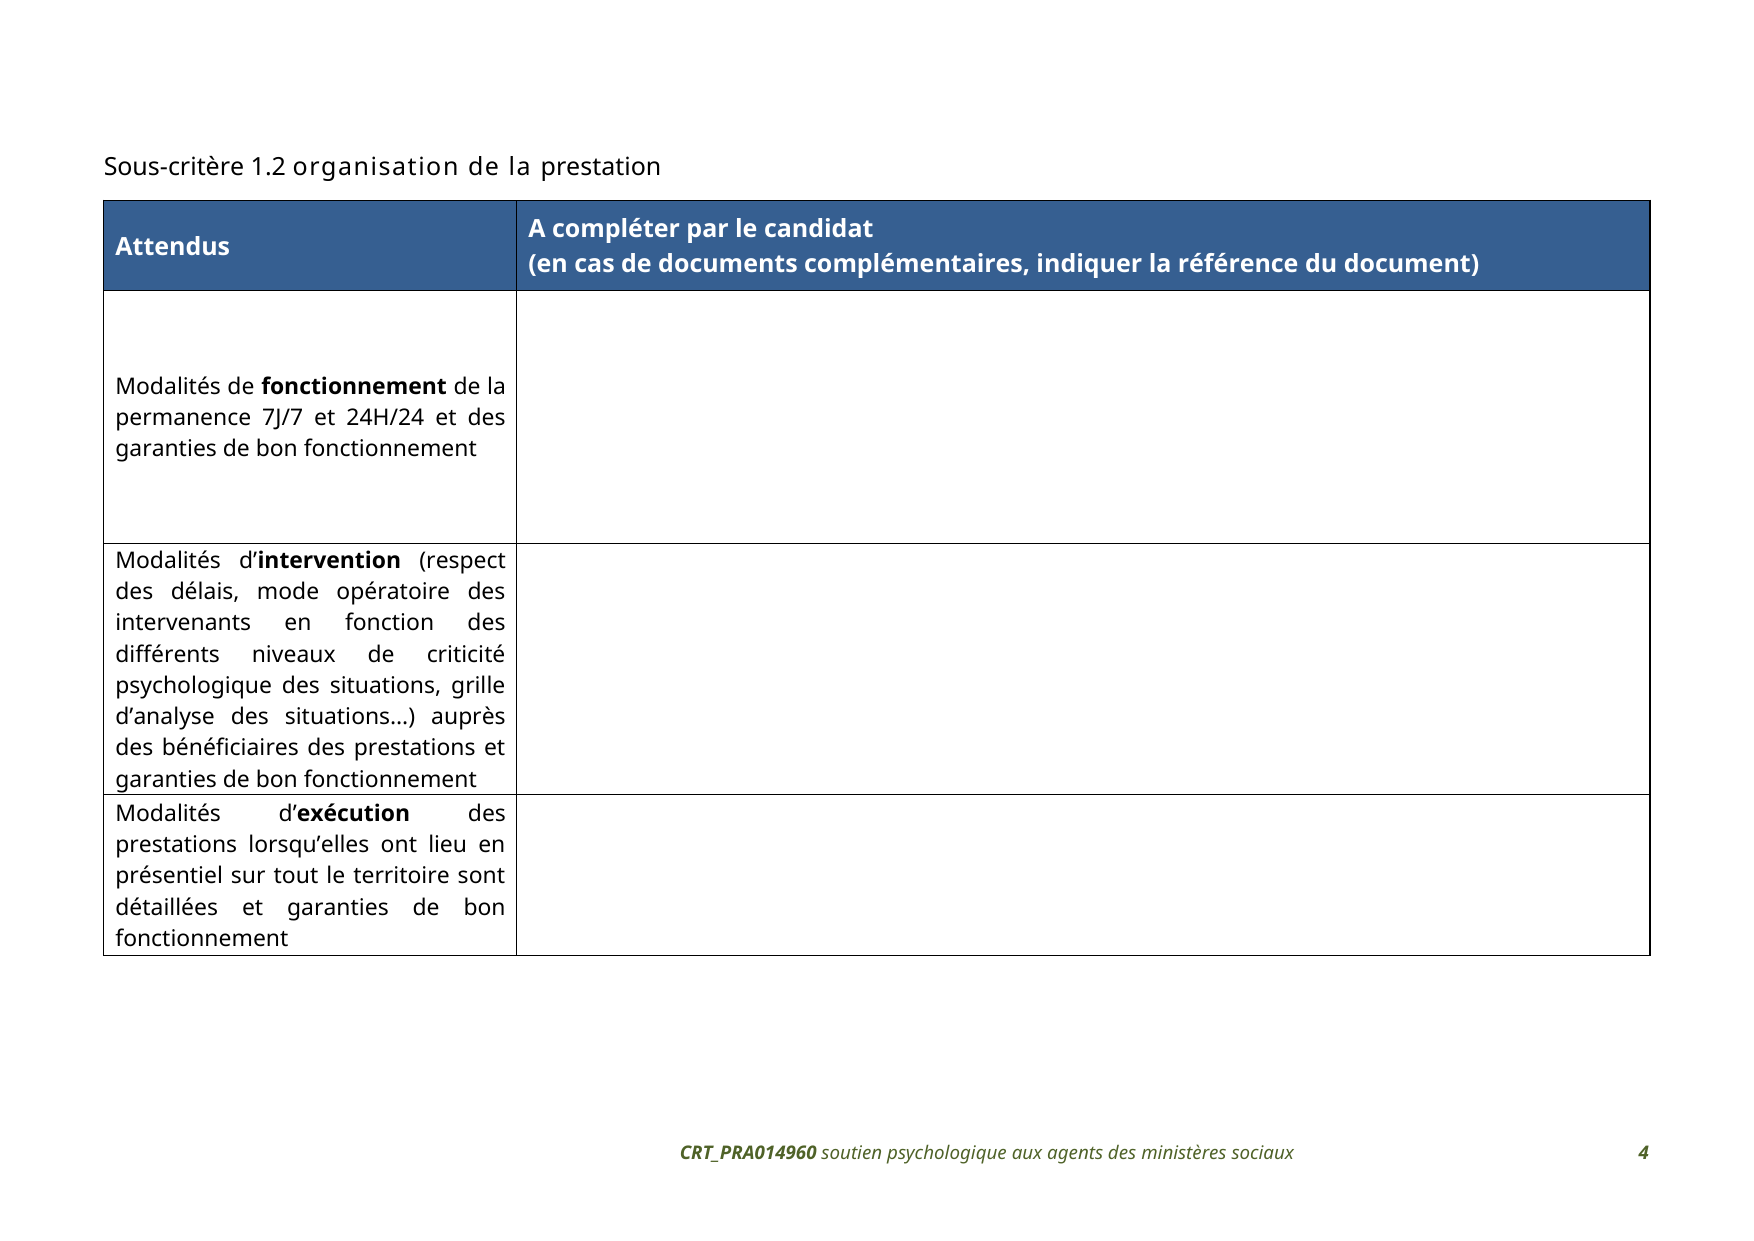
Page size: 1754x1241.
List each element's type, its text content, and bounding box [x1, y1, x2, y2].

table_cell [517, 795, 1649, 955]
subtitle Sous-critère 1.2 organisation de la prestation [103, 149, 1651, 183]
table_cell [517, 544, 1649, 794]
table_cell Modalités d’exécution des prestations lorsqu’elles ont lieu en présentiel sur tout le territoire sont détaillées et garanties de bon fonctionnement [104, 795, 516, 955]
table_cell Modalités de fonctionnement de la permanence 7J/7 et 24H/24 et des garanties de bon fonctionnement [104, 291, 516, 543]
table_header A compléter par le candidat (en cas de documents complémentaires, indiquer la référence du document) [517, 201, 1649, 290]
table_header Attendus [104, 201, 516, 290]
table_cell [517, 291, 1649, 543]
table_cell Modalités d’intervention (respect des délais, mode opératoire des intervenants en fonction des différents niveaux de criticité psychologique des situations, grille d’analyse des situations…) auprès des bénéficiaires des prestations et garanties de bon fonctionnement [104, 544, 516, 794]
